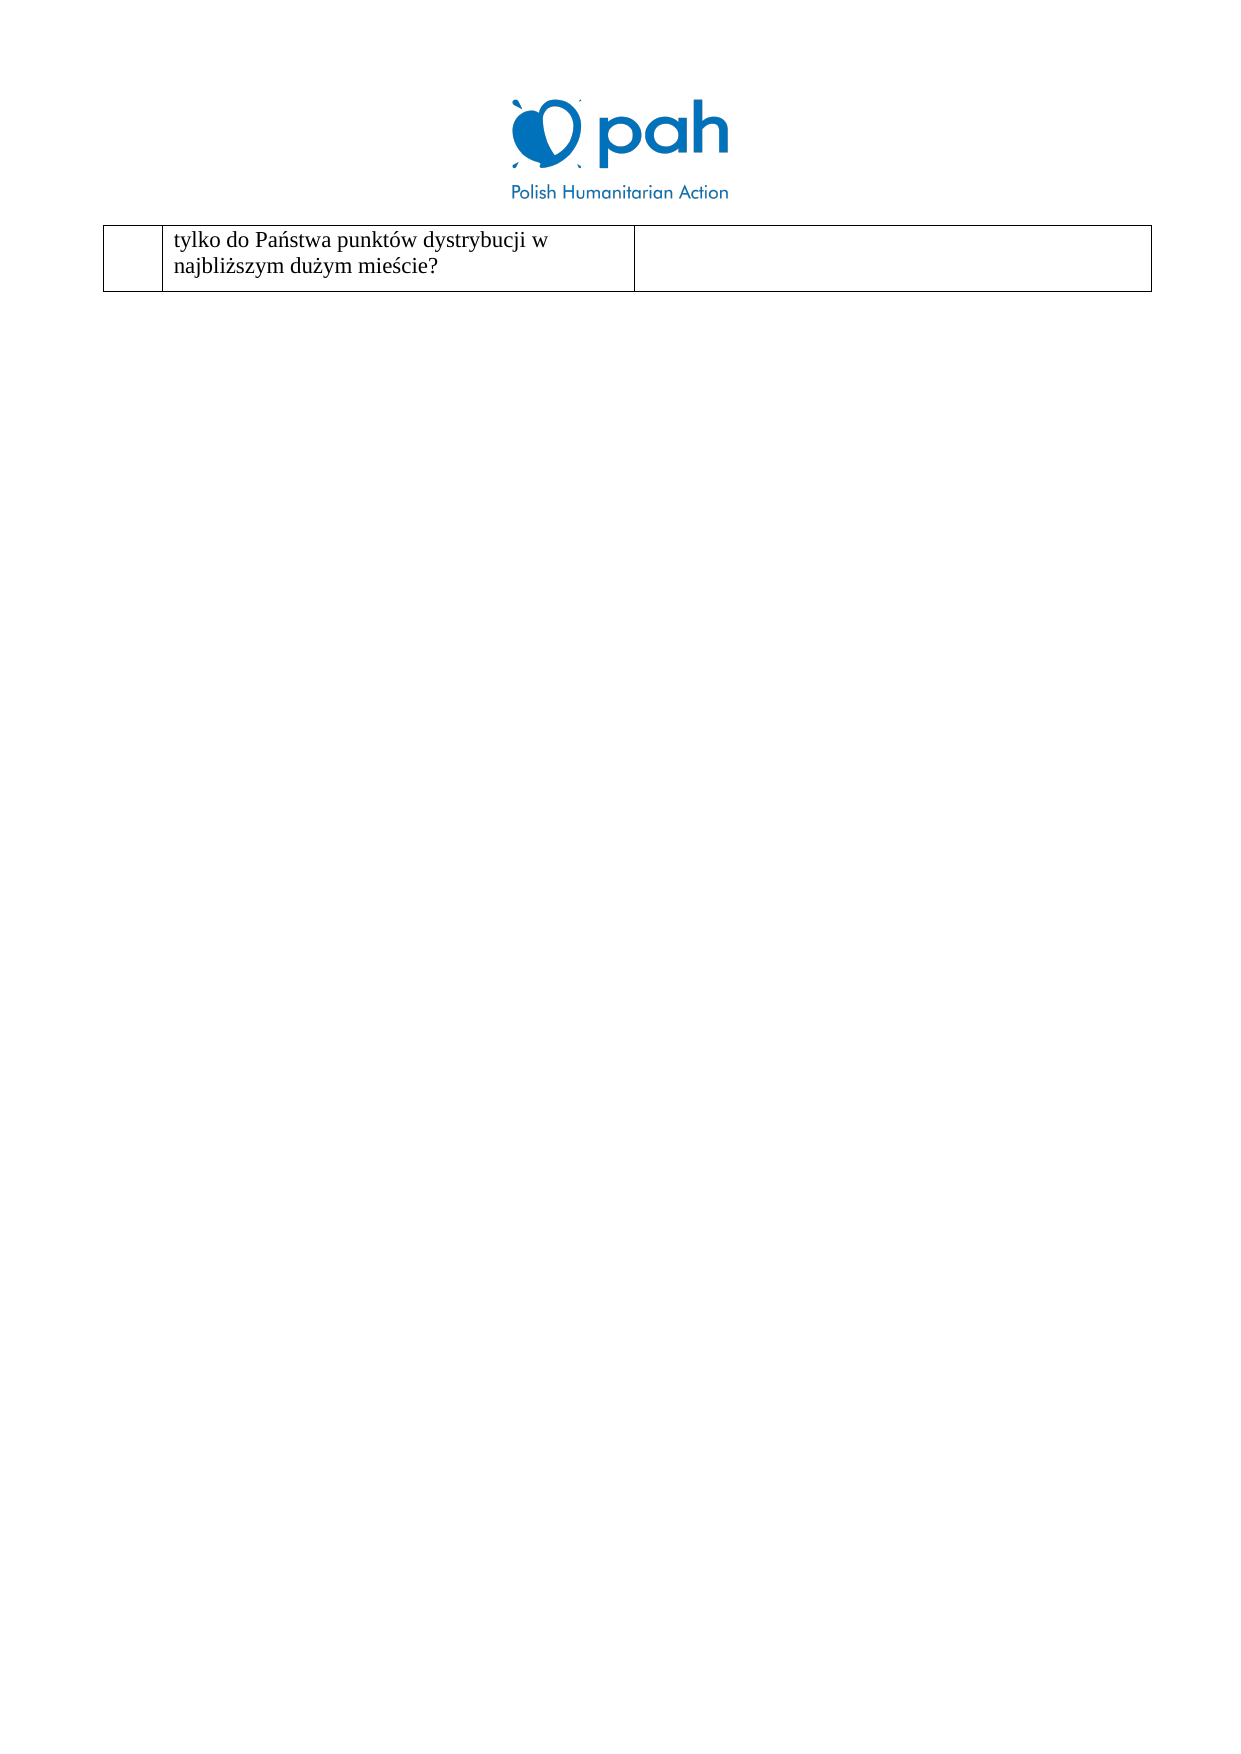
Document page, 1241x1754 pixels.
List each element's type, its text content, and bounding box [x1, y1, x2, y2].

table_cell [635, 226, 1151, 291]
picture [473, 73, 767, 225]
table_cell 9 [104, 226, 162, 291]
